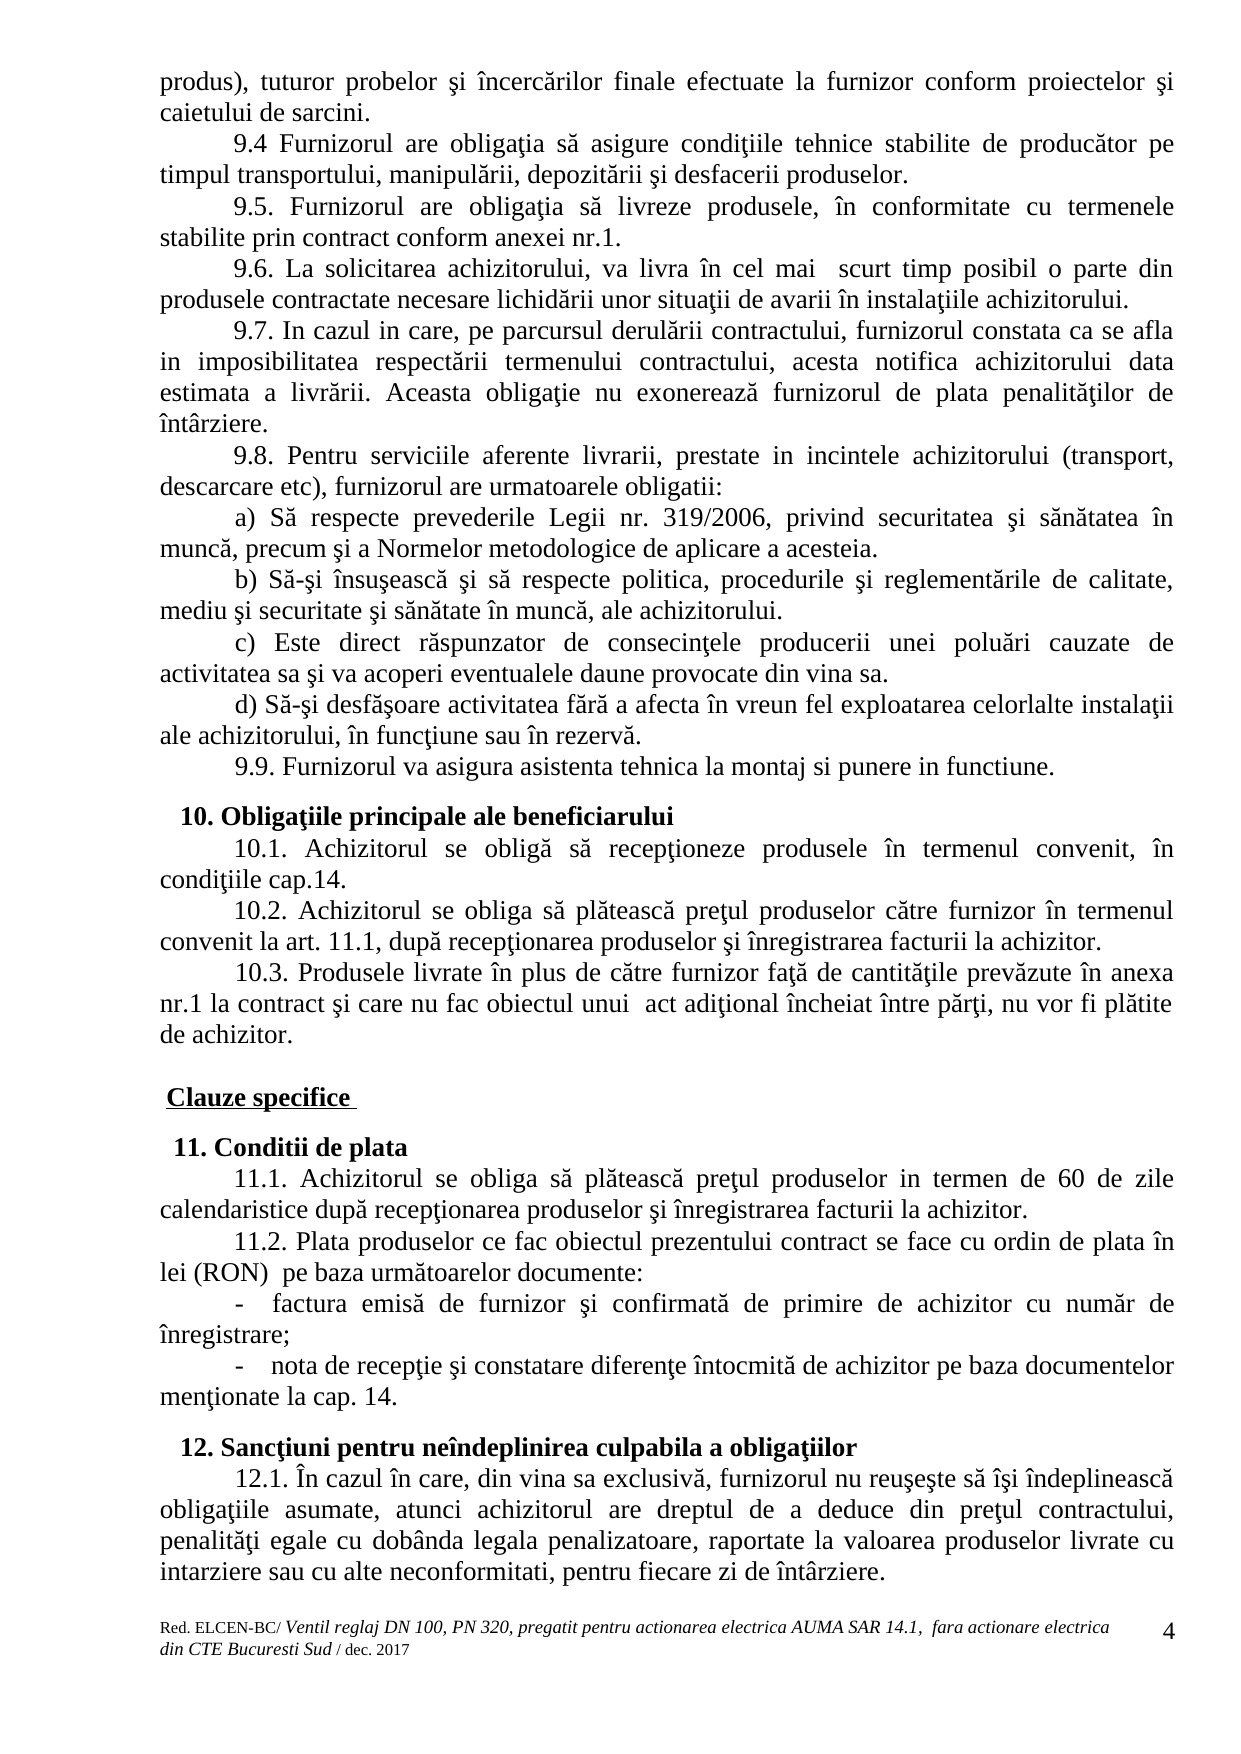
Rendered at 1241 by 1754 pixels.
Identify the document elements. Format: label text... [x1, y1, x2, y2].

text 11.2. Plata produselor ce fac obiectul prezentului contract se face cu ordin de plata în lei (RON) pe baza următoarelor documente: [159, 1224, 1175, 1287]
text - nota de recepţie şi constatare diferenţe întocmită de achizitor pe baza documentelor menţionate la cap. 14. [159, 1349, 1175, 1411]
text 9.7. In cazul in care, pe parcursul derulării contractului, furnizorul constata ca se afla in imposibilitatea respectării termenului contractului, acesta notifica achizitorului data estimata a livrării. Aceasta obligaţie nu exonerează furnizorul de plata penalităţilor de întârziere. [159, 314, 1175, 439]
text 12. Sancţiuni pentru neîndeplinirea culpabila a obligaţiilor [159, 1431, 1175, 1462]
text Clauze specifice [159, 1081, 1175, 1112]
text 12.1. În cazul în care, din vina sa exclusivă, furnizorul nu reuşeşte să îşi îndeplinească obligaţiile asumate, atunci achizitorul are dreptul de a deduce din preţul contractului, penalităţi egale cu dobânda legala penalizatoare, raportate la valoarea produselor livrate cu intarziere sau cu alte neconformitati, pentru fiecare zi de întârziere. [159, 1462, 1175, 1586]
text a) Să respecte prevederile Legii nr. 319/2006, privind securitatea şi sănătatea în muncă, precum şi a Normelor metodologice de aplicare a acesteia. [159, 501, 1175, 563]
text 10. Obligaţiile principale ale beneficiarului [159, 801, 1175, 832]
text 11.1. Achizitorul se obliga să plătească preţul produselor in termen de 60 de zile calendaristice după recepţionarea produselor şi înregistrarea facturii la achizitor. [159, 1162, 1175, 1224]
text 9.8. Pentru serviciile aferente livrarii, prestate in incintele achizitorului (transport, descarcare etc), furnizorul are urmatoarele obligatii: [159, 439, 1175, 501]
text 9.4 Furnizorul are obligaţia să asigure condiţiile tehnice stabilite de producător pe timpul transportului, manipulării, depozitării şi desfacerii produselor. [159, 127, 1175, 189]
text d) Să-şi desfăşoare activitatea fără a afecta în vreun fel exploatarea celorlalte instalaţii ale achizitorului, în funcţiune sau în rezervă. [159, 688, 1175, 750]
text 9.6. La solicitarea achizitorului, va livra în cel mai scurt timp posibil o parte din produsele contractate necesare lichidării unor situaţii de avarii în instalaţiile achizitorului. [159, 252, 1175, 314]
text - factura emisă de furnizor şi confirmată de primire de achizitor cu număr de înregistrare; [159, 1287, 1175, 1349]
text 11. Conditii de plata [159, 1131, 1175, 1162]
text 10.2. Achizitorul se obliga să plătească preţul produselor către furnizor în termenul convenit la art. 11.1, după recepţionarea produselor şi înregistrarea facturii la achizitor. [159, 894, 1175, 956]
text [159, 65, 1175, 127]
text 10.3. Produsele livrate în plus de către furnizor faţă de cantităţile prevăzute în anexa nr.1 la contract şi care nu fac obiectul unui act adiţional încheiat între părţi, nu vor fi plătite de achizitor. [159, 956, 1175, 1050]
text 9.5. Furnizorul are obligaţia să livreze produsele, în conformitate cu termenele stabilite prin contract conform anexei nr.1. [159, 189, 1175, 252]
text c) Este direct răspunzator de consecinţele producerii unei poluări cauzate de activitatea sa şi va acoperi eventualele daune provocate din vina sa. [159, 626, 1175, 688]
text 10.1. Achizitorul se obligă să recepţioneze produsele în termenul convenit, în condiţiile cap.14. [159, 832, 1175, 894]
text b) Să-şi însuşească şi să respecte politica, procedurile şi reglementările de calitate, mediu şi securitate şi sănătate în muncă, ale achizitorului. [159, 563, 1175, 626]
text 9.9. Furnizorul va asigura asistenta tehnica la montaj si punere in functiune. [159, 750, 1175, 781]
